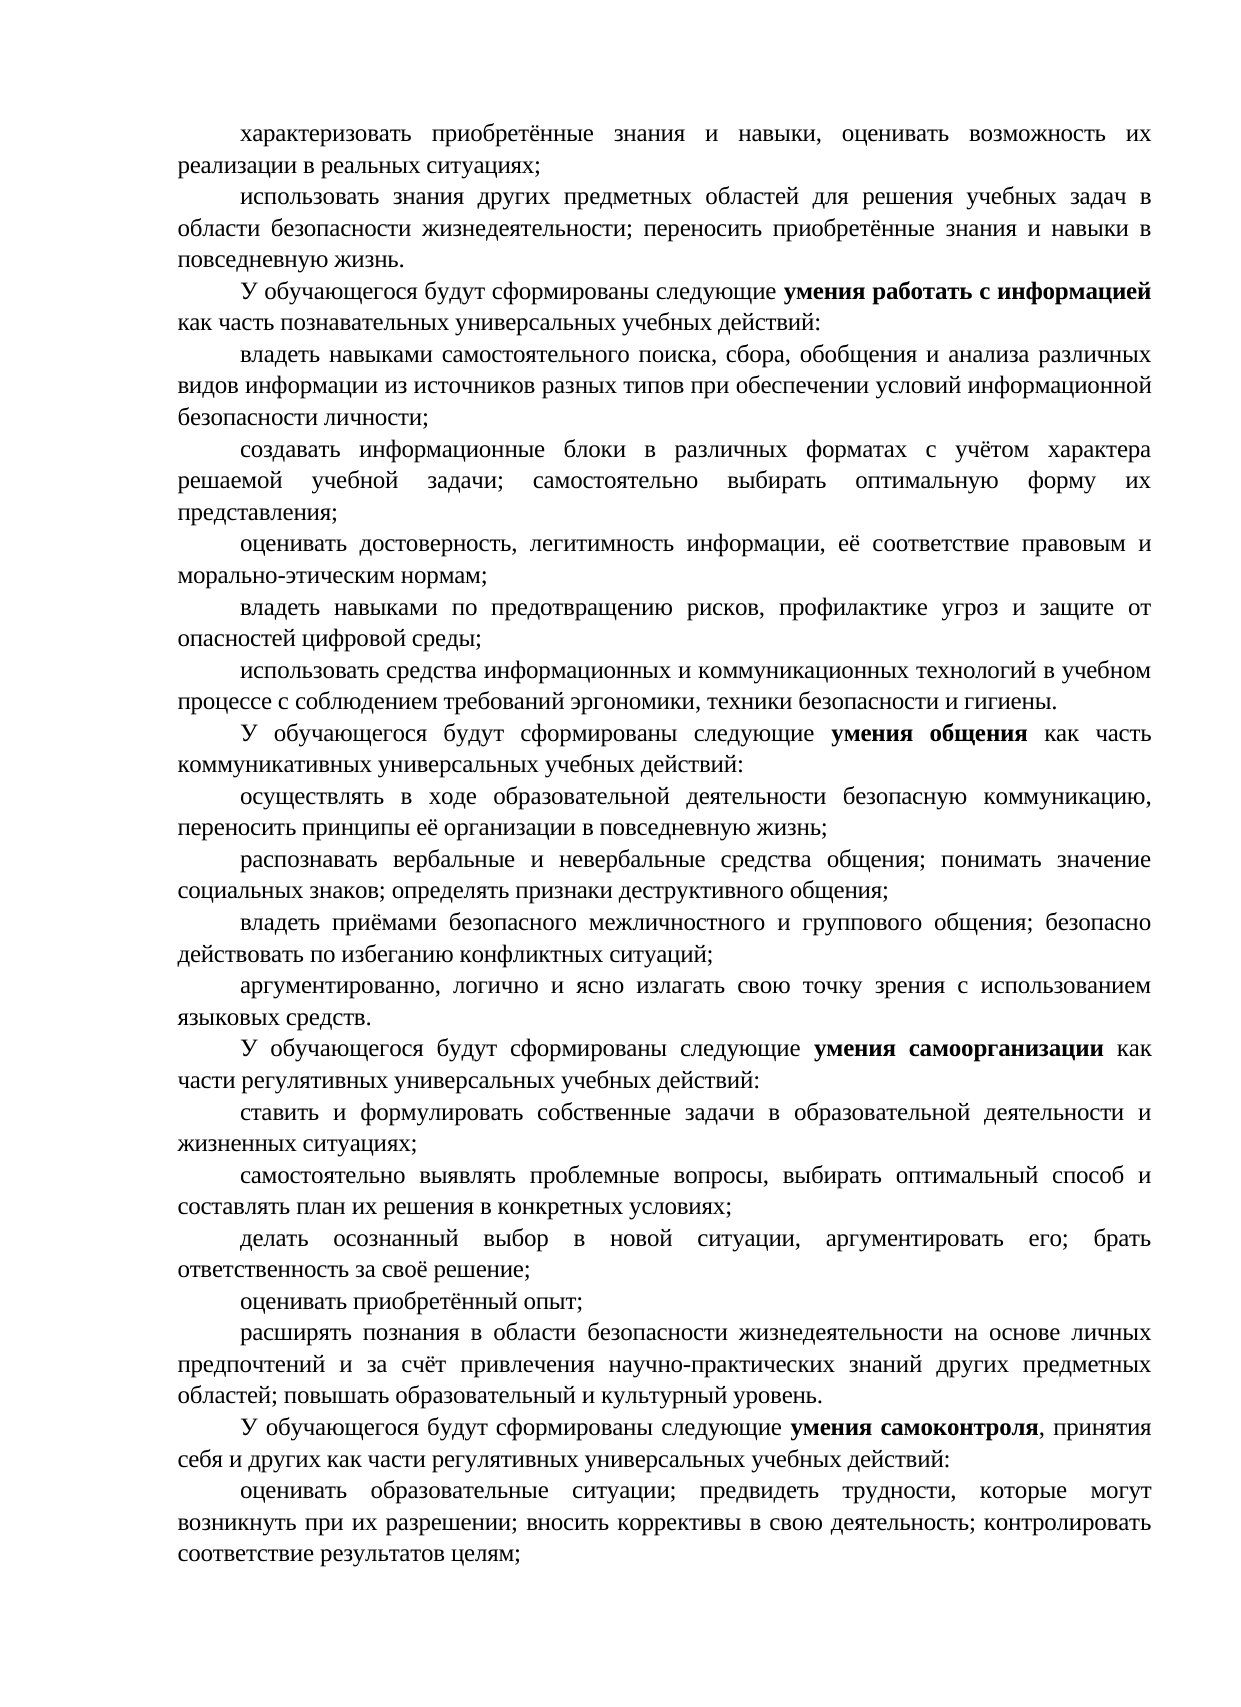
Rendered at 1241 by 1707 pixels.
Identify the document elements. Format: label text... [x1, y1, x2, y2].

text использовать средства информационных и коммуникационных технологий в учебном процессе с соблюдением требований эргономики, техники безопасности и гигиены. [177, 655, 1152, 715]
text расширять познания в области безопасности жизнедеятельности на основе личных предпочтений и за счёт привлечения научно-практических знаний других предметных областей; повышать образовательный и культурный уровень. [177, 1317, 1152, 1409]
text У обучающегося будут сформированы следующие умения самоконтроля, принятия себя и других как части регулятивных универсальных учебных действий: [177, 1412, 1152, 1472]
text распознавать вербальные и невербальные средства общения; понимать значение социальных знаков; определять признаки деструктивного общения; [177, 844, 1152, 904]
text оценивать достоверность, легитимность информации, её соответствие правовым и морально-этическим нормам; [177, 528, 1152, 589]
text характеризовать приобретённые знания и навыки, оценивать возможность их реализации в реальных ситуациях; [177, 118, 1152, 178]
text создавать информационные блоки в различных форматах с учётом характера решаемой учебной задачи; самостоятельно выбирать оптимальную форму их представления; [177, 434, 1152, 526]
text У обучающегося будут сформированы следующие умения работать с информацией как часть познавательных универсальных учебных действий: [177, 276, 1152, 336]
text ставить и формулировать собственные задачи в образовательной деятельности и жизненных ситуациях; [177, 1097, 1152, 1157]
text аргументированно, логично и ясно излагать свою точку зрения с использованием языковых средств. [177, 970, 1152, 1031]
text оценивать образовательные ситуации; предвидеть трудности, которые могут возникнуть при их разрешении; вносить коррективы в свою деятельность; контролировать соответствие результатов целям; [177, 1475, 1152, 1567]
text использовать знания других предметных областей для решения учебных задач в области безопасности жизнедеятельности; переносить приобретённые знания и навыки в повседневную жизнь. [177, 181, 1152, 273]
text владеть навыками по предотвращению рисков, профилактике угроз и защите от опасностей цифровой среды; [177, 592, 1152, 652]
text осуществлять в ходе образовательной деятельности безопасную коммуникацию, переносить принципы её организации в повседневную жизнь; [177, 781, 1152, 841]
text У обучающегося будут сформированы следующие умения самоорганизации как части регулятивных универсальных учебных действий: [177, 1033, 1152, 1094]
text делать осознанный выбор в новой ситуации, аргументировать его; брать ответственность за своё решение; [177, 1223, 1152, 1283]
text самостоятельно выявлять проблемные вопросы, выбирать оптимальный способ и составлять план их решения в конкретных условиях; [177, 1160, 1152, 1220]
text оценивать приобретённый опыт; [177, 1286, 1152, 1315]
text владеть приёмами безопасного межличностного и группового общения; безопасно действовать по избеганию конфликтных ситуаций; [177, 907, 1152, 967]
text У обучающегося будут сформированы следующие умения общения как часть коммуникативных универсальных учебных действий: [177, 718, 1152, 778]
text владеть навыками самостоятельного поиска, сбора, обобщения и анализа различных видов информации из источников разных типов при обеспечении условий информационной безопасности личности; [177, 339, 1152, 431]
